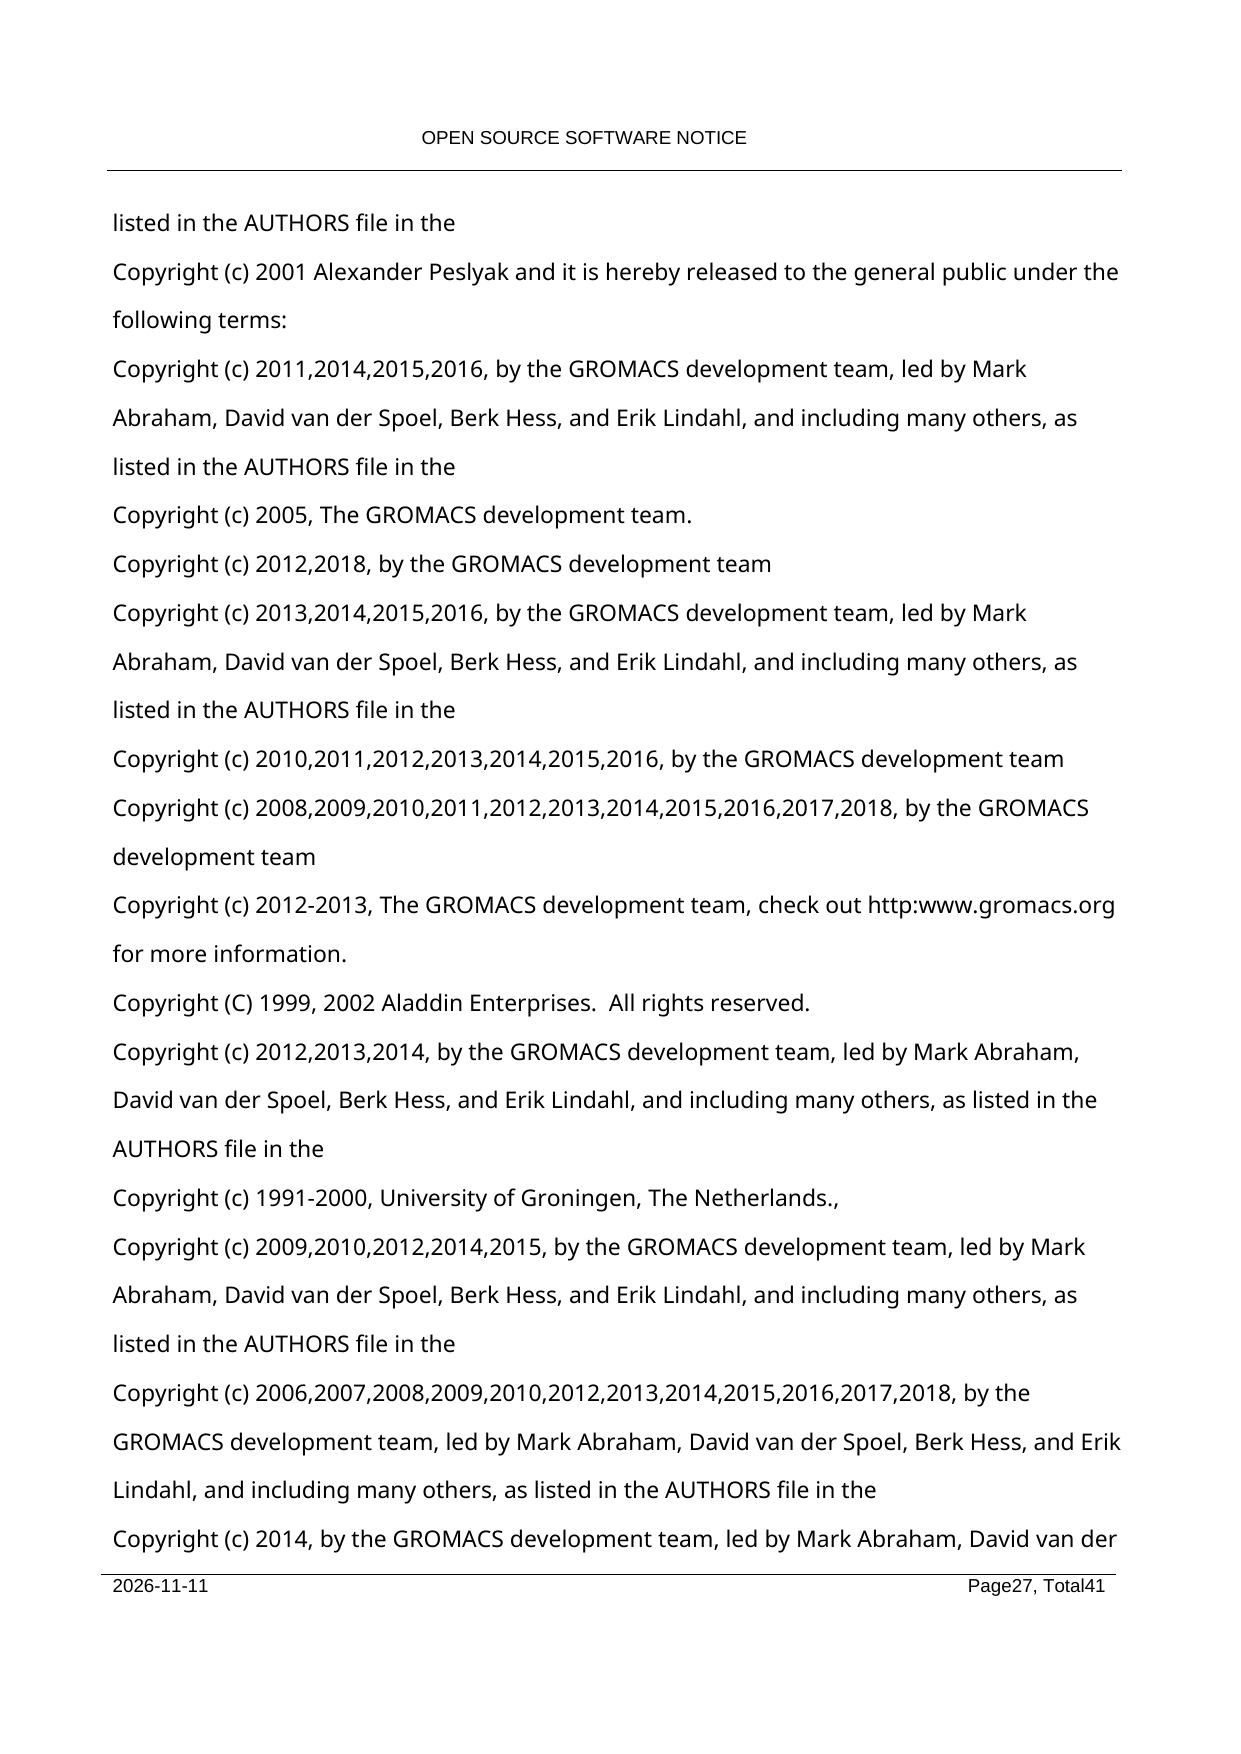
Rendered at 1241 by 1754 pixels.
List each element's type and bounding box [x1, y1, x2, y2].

text [112, 206, 1128, 1555]
